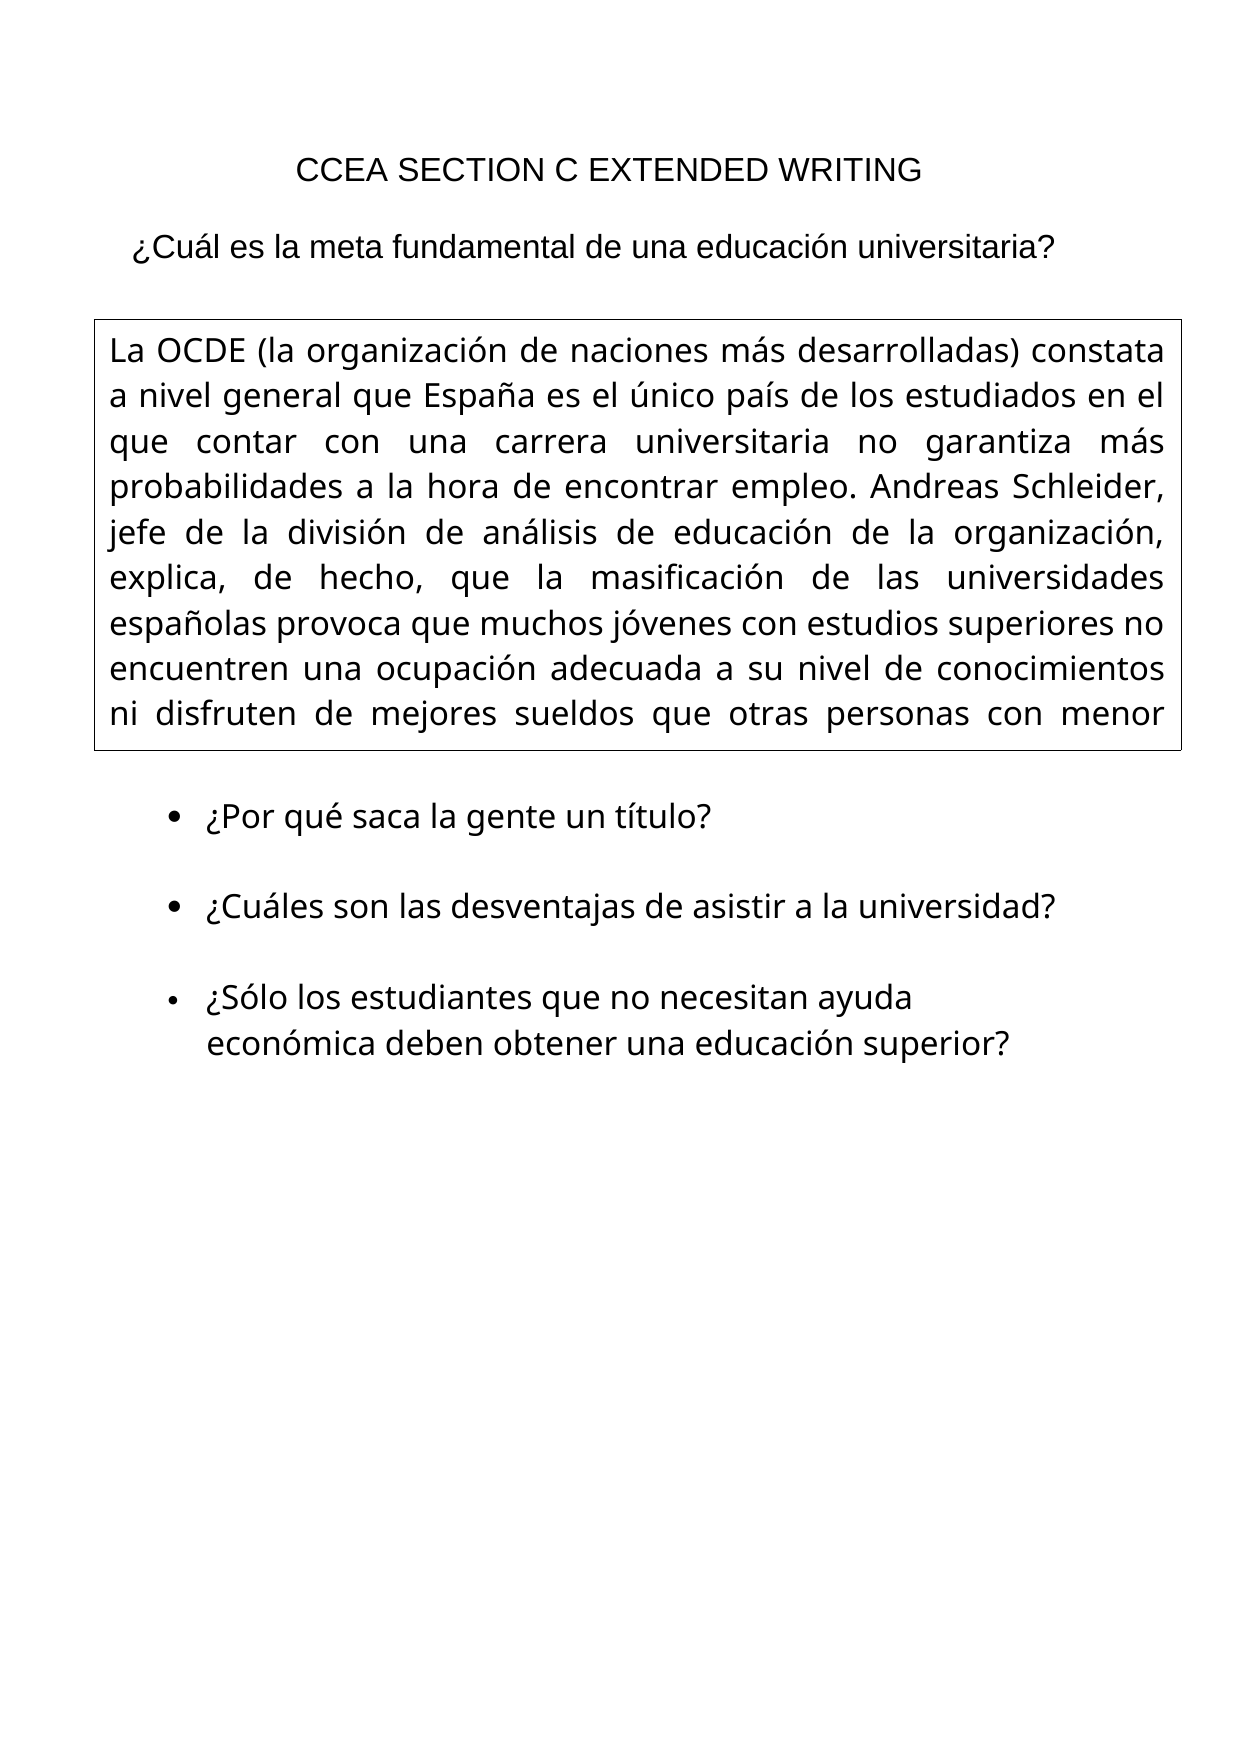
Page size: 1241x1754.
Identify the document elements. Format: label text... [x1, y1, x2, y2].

text ¿Cuál es la meta fundamental de una educación universitaria? [131, 227, 1087, 265]
list ¿Sólo los estudiantes que no necesitan ayuda económica deben obtener una educación superior? [169, 974, 1087, 1094]
list ¿Por qué saca la gente un título? [169, 792, 1087, 838]
list ¿Cuáles son las desventajas de asistir a la universidad? [169, 883, 1087, 929]
text CCEA SECTION C EXTENDED WRITING [131, 150, 1087, 188]
